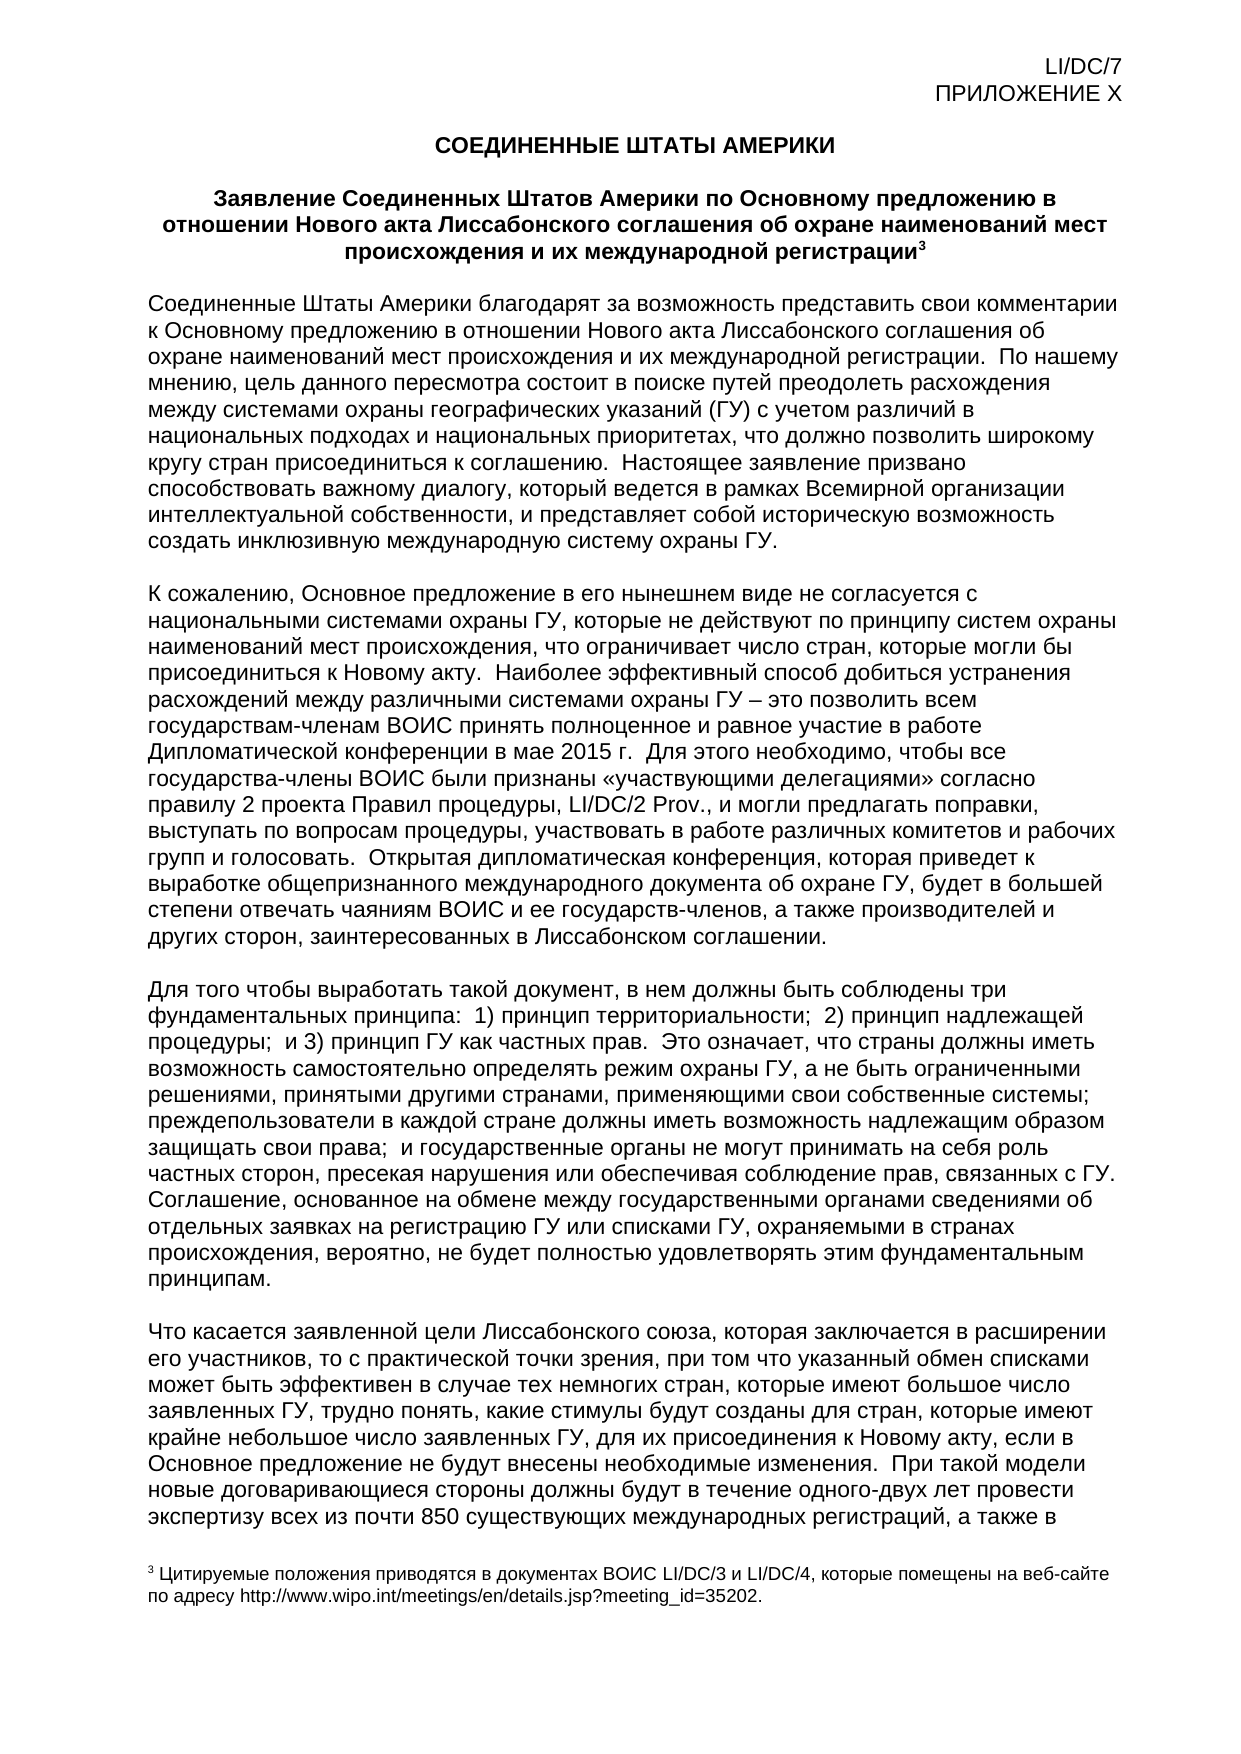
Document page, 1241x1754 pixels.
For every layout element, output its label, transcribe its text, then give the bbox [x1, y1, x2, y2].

text СОЕДИНЕННЫЕ ШТАТЫ АМЕРИКИ [148, 132, 1122, 158]
text К сожалению, Основное предложение в его нынешнем виде не согласуется с национальными системами охраны ГУ, которые не действуют по принципу систем охраны наименований мест происхождения, что ограничивает число стран, которые могли бы присоединиться к Новому акту. Наиболее эффективный способ добиться устранения расхождений между различными системами охраны ГУ – это позволить всем государствам-членам ВОИС принять полноценное и равное участие в работе Дипломатической конференции в мае 2015 г. Для этого необходимо, чтобы все государства-члены ВОИС были признаны «участвующими делегациями» согласно правилу 2 проекта Правил процедуры, LI/DC/2 Prov., и могли предлагать поправки, выступать по вопросам процедуры, участвовать в работе различных комитетов и рабочих групп и голосовать. Открытая дипломатическая конференция, которая приведет к выработке общепризнанного международного документа об охране ГУ, будет в большей степени отвечать чаяниям ВОИС и ее государств-членов, а также производителей и других сторон, заинтересованных в Лиссабонском соглашении. [148, 580, 1122, 949]
text Заявление Соединенных Штатов Америки по Основному предложению в отношении Нового акта Лиссабонского соглашения об охране наименований мест происхождения и их международной регистрации [148, 185, 1122, 264]
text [148, 1318, 1122, 1529]
text Соединенные Штаты Америки благодарят за возможность представить свои комментарии к Основному предложению в отношении Нового акта Лиссабонского соглашения об охране наименований мест происхождения и их международной регистрации. По нашему мнению, цель данного пересмотра состоит в поиске путей преодолеть расхождения между системами охраны географических указаний (ГУ) с учетом различий в национальных подходах и национальных приоритетах, что должно позволить широкому кругу стран присоединиться к соглашению. Настоящее заявление призвано способствовать важному диалогу, который ведется в рамках Всемирной организации интеллектуальной собственности, и представляет собой историческую возможность создать инклюзивную международную систему охраны ГУ. [148, 290, 1122, 554]
text Для того чтобы выработать такой документ, в нем должны быть соблюдены три фундаментальных принципа: 1) принцип территориальности; 2) принцип надлежащей процедуры; и 3) принцип ГУ как частных прав. Это означает, что страны должны иметь возможность самостоятельно определять режим охраны ГУ, а не быть ограниченными решениями, принятыми другими странами, применяющими свои собственные системы; преждепользователи в каждой стране должны иметь возможность надлежащим образом защищать свои права; и государственные органы не могут принимать на себя роль частных сторон, пресекая нарушения или обеспечивая соблюдение прав, связанных с ГУ. Соглашение, основанное на обмене между государственными органами сведениями об отдельных заявках на регистрацию ГУ или списками ГУ, охраняемыми в странах происхождения, вероятно, не будет полностью удовлетворять этим фундаментальным принципам. [148, 976, 1122, 1292]
